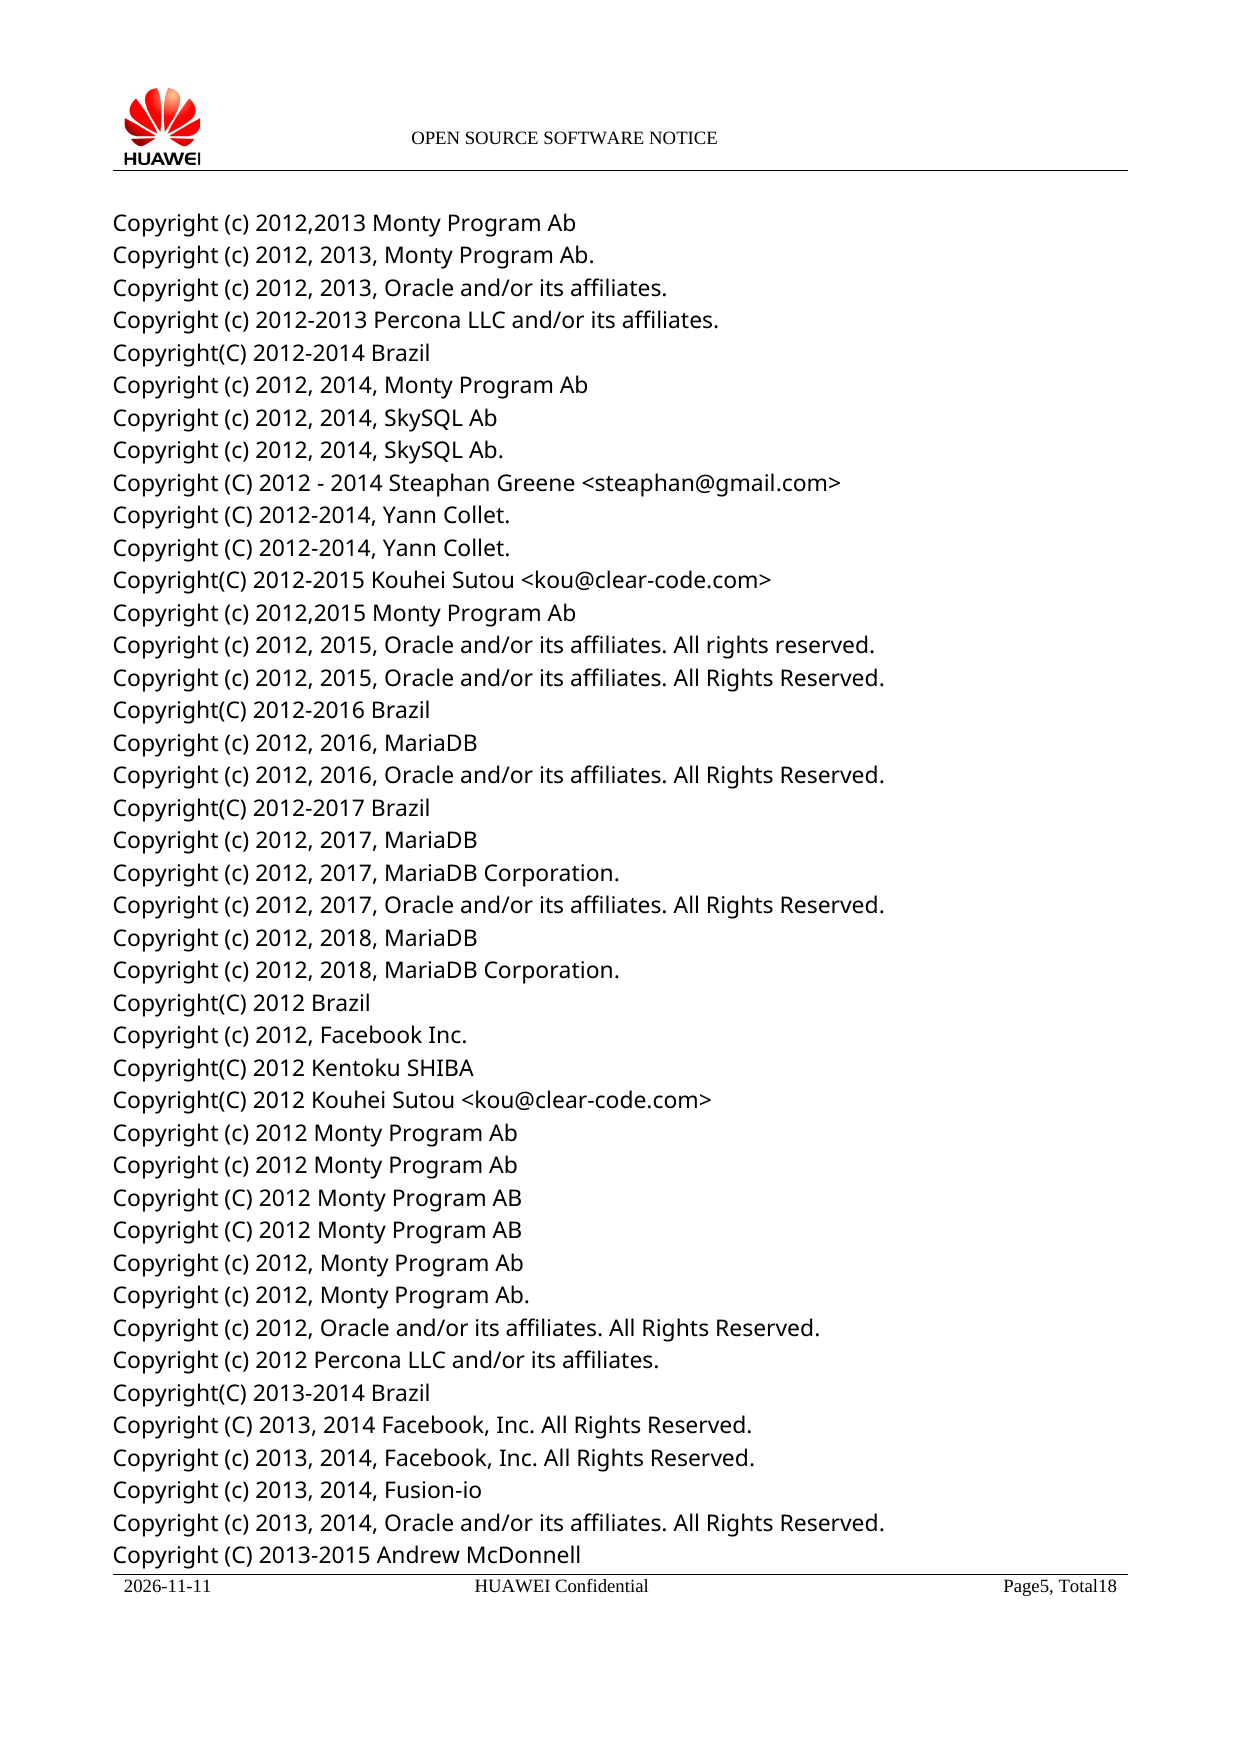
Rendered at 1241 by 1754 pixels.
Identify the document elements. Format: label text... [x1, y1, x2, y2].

text Copyright (c) 2012, 2016, MariaDB [112, 726, 1128, 759]
text Copyright (c) 2012, 2014, SkySQL Ab [112, 401, 1128, 434]
text Copyright (c) 2012 Percona LLC and/or its affiliates. [112, 1344, 1128, 1376]
text Copyright (c) 2012,2013 Monty Program Ab [112, 206, 1128, 239]
text Copyright(C) 2012 Kouhei Sutou <kou@clear-code.com> [112, 1084, 1128, 1116]
text Copyright (c) 2012, Oracle and/or its affiliates. All Rights Reserved. [112, 1311, 1128, 1344]
text Copyright (c) 2012, Monty Program Ab. [112, 1279, 1128, 1311]
text Copyright(C) 2012 Kentoku SHIBA [112, 1051, 1128, 1084]
text Copyright(C) 2012-2014 Brazil [112, 336, 1128, 369]
text Copyright (c) 2013, 2014, Fusion-io [112, 1474, 1128, 1506]
text Copyright(C) 2012-2016 Brazil [112, 694, 1128, 726]
text Copyright (c) 2012, 2018, MariaDB [112, 921, 1128, 954]
text Copyright (c) 2012, 2013, Oracle and/or its affiliates. [112, 271, 1128, 304]
text Copyright (c) 2012 Monty Program Ab [112, 1116, 1128, 1149]
text Copyright (c) 2012, 2015, Oracle and/or its affiliates. All Rights Reserved. [112, 661, 1128, 694]
text Copyright (c) 2012, 2013, Monty Program Ab. [112, 239, 1128, 271]
text Copyright (C) 2012 Monty Program AB [112, 1214, 1128, 1246]
picture [124, 88, 201, 165]
text Copyright (c) 2012, 2015, Oracle and/or its affiliates. All rights reserved. [112, 629, 1128, 661]
text Copyright (c) 2012, 2016, Oracle and/or its affiliates. All Rights Reserved. [112, 759, 1128, 791]
text Copyright (C) 2012-2014, Yann Collet. [112, 499, 1128, 531]
text Copyright (C) 2013-2015 Andrew McDonnell [112, 1539, 1128, 1571]
text Copyright (c) 2012, 2017, MariaDB [112, 824, 1128, 856]
text Copyright (c) 2013, 2014, Facebook, Inc. All Rights Reserved. [112, 1441, 1128, 1474]
text Copyright (C) 2012 - 2014 Steaphan Greene <steaphan@gmail.com> [112, 466, 1128, 499]
text Copyright (c) 2012, 2014, Monty Program Ab [112, 369, 1128, 401]
text Copyright (C) 2012 Monty Program AB [112, 1181, 1128, 1214]
text Copyright(C) 2013-2014 Brazil [112, 1376, 1128, 1409]
text Copyright(C) 2012-2017 Brazil [112, 791, 1128, 824]
text Copyright(C) 2012 Brazil [112, 986, 1128, 1019]
text Copyright (c) 2012, 2017, Oracle and/or its affiliates. All Rights Reserved. [112, 889, 1128, 921]
text Copyright (C) 2013, 2014 Facebook, Inc. All Rights Reserved. [112, 1409, 1128, 1441]
text Copyright (c) 2012, 2014, SkySQL Ab. [112, 434, 1128, 466]
text Copyright (c) 2013, 2014, Oracle and/or its affiliates. All Rights Reserved. [112, 1506, 1128, 1539]
text Copyright (c) 2012 Monty Program Ab [112, 1149, 1128, 1181]
text Copyright (c) 2012, Monty Program Ab [112, 1246, 1128, 1279]
text Copyright(C) 2012-2015 Kouhei Sutou <kou@clear-code.com> [112, 564, 1128, 596]
text Copyright (c) 2012, Facebook Inc. [112, 1019, 1128, 1051]
text Copyright (c) 2012-2013 Percona LLC and/or its affiliates. [112, 304, 1128, 336]
text Copyright (c) 2012, 2017, MariaDB Corporation. [112, 856, 1128, 889]
text Copyright (c) 2012,2015 Monty Program Ab [112, 596, 1128, 629]
text Copyright (c) 2012, 2018, MariaDB Corporation. [112, 954, 1128, 986]
text Copyright (C) 2012-2014, Yann Collet. [112, 531, 1128, 564]
